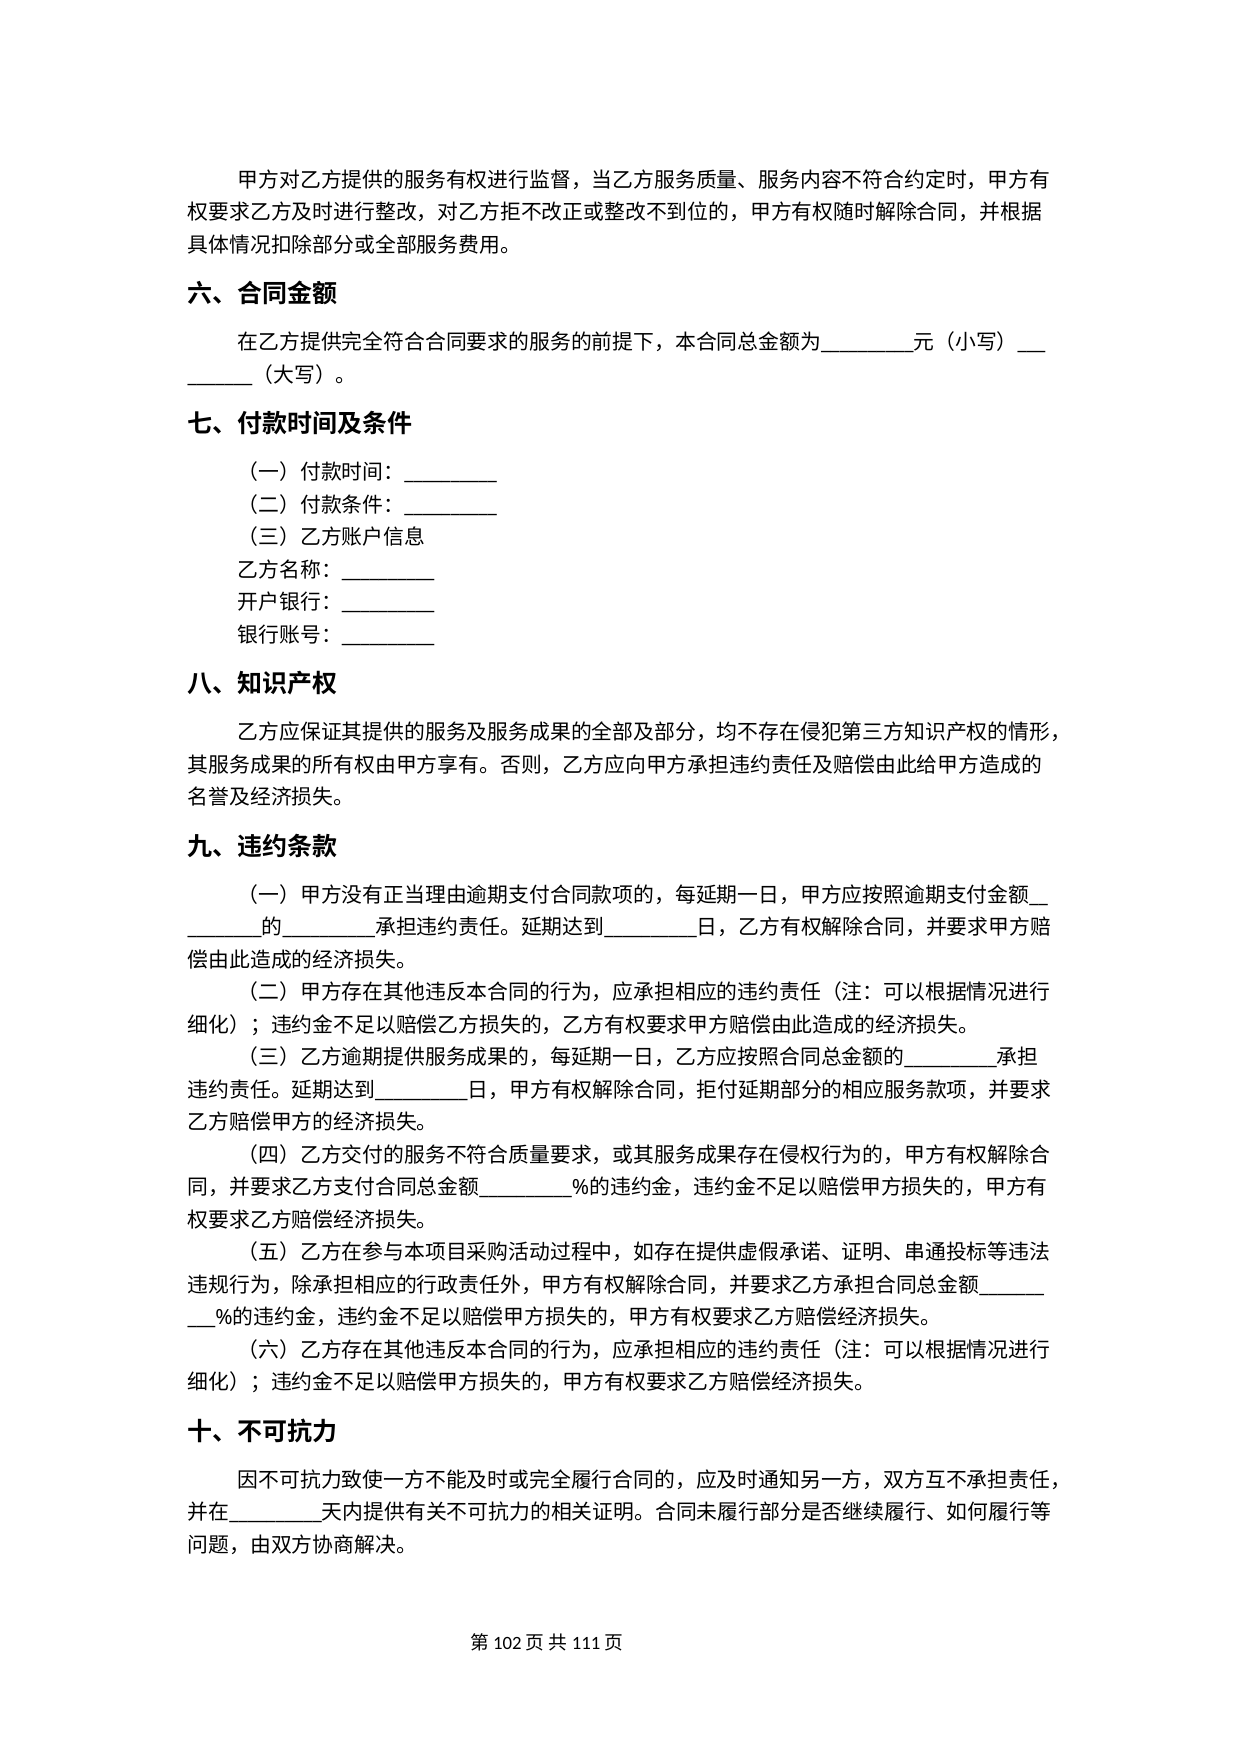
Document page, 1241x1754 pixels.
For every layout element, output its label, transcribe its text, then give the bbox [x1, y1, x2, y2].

text （三）乙方逾期提供服务成果的，每延期一日，乙方应按照合同总金额的__________承担违约责任。延期达到__________日，甲方有权解除合同，拒付延期部分的相应服务款项，并要求乙方赔偿甲方的经济损失。 [187, 1039, 1053, 1137]
text 在乙方提供完全符合合同要求的服务的前提下，本合同总金额为__________元（小写）__________（大写）。 [187, 324, 1053, 389]
text 十、不可抗力 [187, 1397, 1053, 1462]
text 九、违约条款 [187, 812, 1053, 877]
text （一）付款时间：__________ [187, 454, 1053, 487]
text 因不可抗力致使一方不能及时或完全履行合同的，应及时通知另一方，双方互不承担责任，并在__________天内提供有关不可抗力的相关证明。合同未履行部分是否继续履行、如何履行等问题，由双方协商解决。 [187, 1462, 1053, 1559]
text （六）乙方存在其他违反本合同的行为，应承担相应的违约责任（注：可以根据情况进行细化）；违约金不足以赔偿甲方损失的，甲方有权要求乙方赔偿经济损失。 [187, 1332, 1053, 1397]
text 六、合同金额 [187, 259, 1053, 324]
text （三）乙方账户信息 [187, 519, 1053, 552]
text 乙方名称：__________ [187, 552, 1053, 584]
text 乙方应保证其提供的服务及服务成果的全部及部分，均不存在侵犯第三方知识产权的情形，其服务成果的所有权由甲方享有。否则，乙方应向甲方承担违约责任及赔偿由此给甲方造成的名誉及经济损失。 [187, 714, 1053, 812]
text （四）乙方交付的服务不符合质量要求，或其服务成果存在侵权行为的，甲方有权解除合同，并要求乙方支付合同总金额__________%的违约金，违约金不足以赔偿甲方损失的，甲方有权要求乙方赔偿经济损失。 [187, 1137, 1053, 1234]
text 七、付款时间及条件 [187, 389, 1053, 454]
text 八、知识产权 [187, 649, 1053, 714]
text 银行账号：__________ [187, 617, 1053, 649]
text （二）付款条件：__________ [187, 487, 1053, 519]
text 开户银行：__________ [187, 584, 1053, 617]
text （一）甲方没有正当理由逾期支付合同款项的，每延期一日，甲方应按照逾期支付金额__________的__________承担违约责任。延期达到__________日，乙方有权解除合同，并要求甲方赔偿由此造成的经济损失。 [187, 877, 1053, 974]
text 甲方对乙方提供的服务有权进行监督，当乙方服务质量、服务内容不符合约定时，甲方有权要求乙方及时进行整改，对乙方拒不改正或整改不到位的，甲方有权随时解除合同，并根据具体情况扣除部分或全部服务费用。 [187, 162, 1053, 259]
text （二）甲方存在其他违反本合同的行为，应承担相应的违约责任（注：可以根据情况进行细化）；违约金不足以赔偿乙方损失的，乙方有权要求甲方赔偿由此造成的经济损失。 [187, 974, 1053, 1039]
text （五）乙方在参与本项目采购活动过程中，如存在提供虚假承诺、证明、串通投标等违法违规行为，除承担相应的行政责任外，甲方有权解除合同，并要求乙方承担合同总金额__________%的违约金，违约金不足以赔偿甲方损失的，甲方有权要求乙方赔偿经济损失。 [187, 1234, 1053, 1332]
